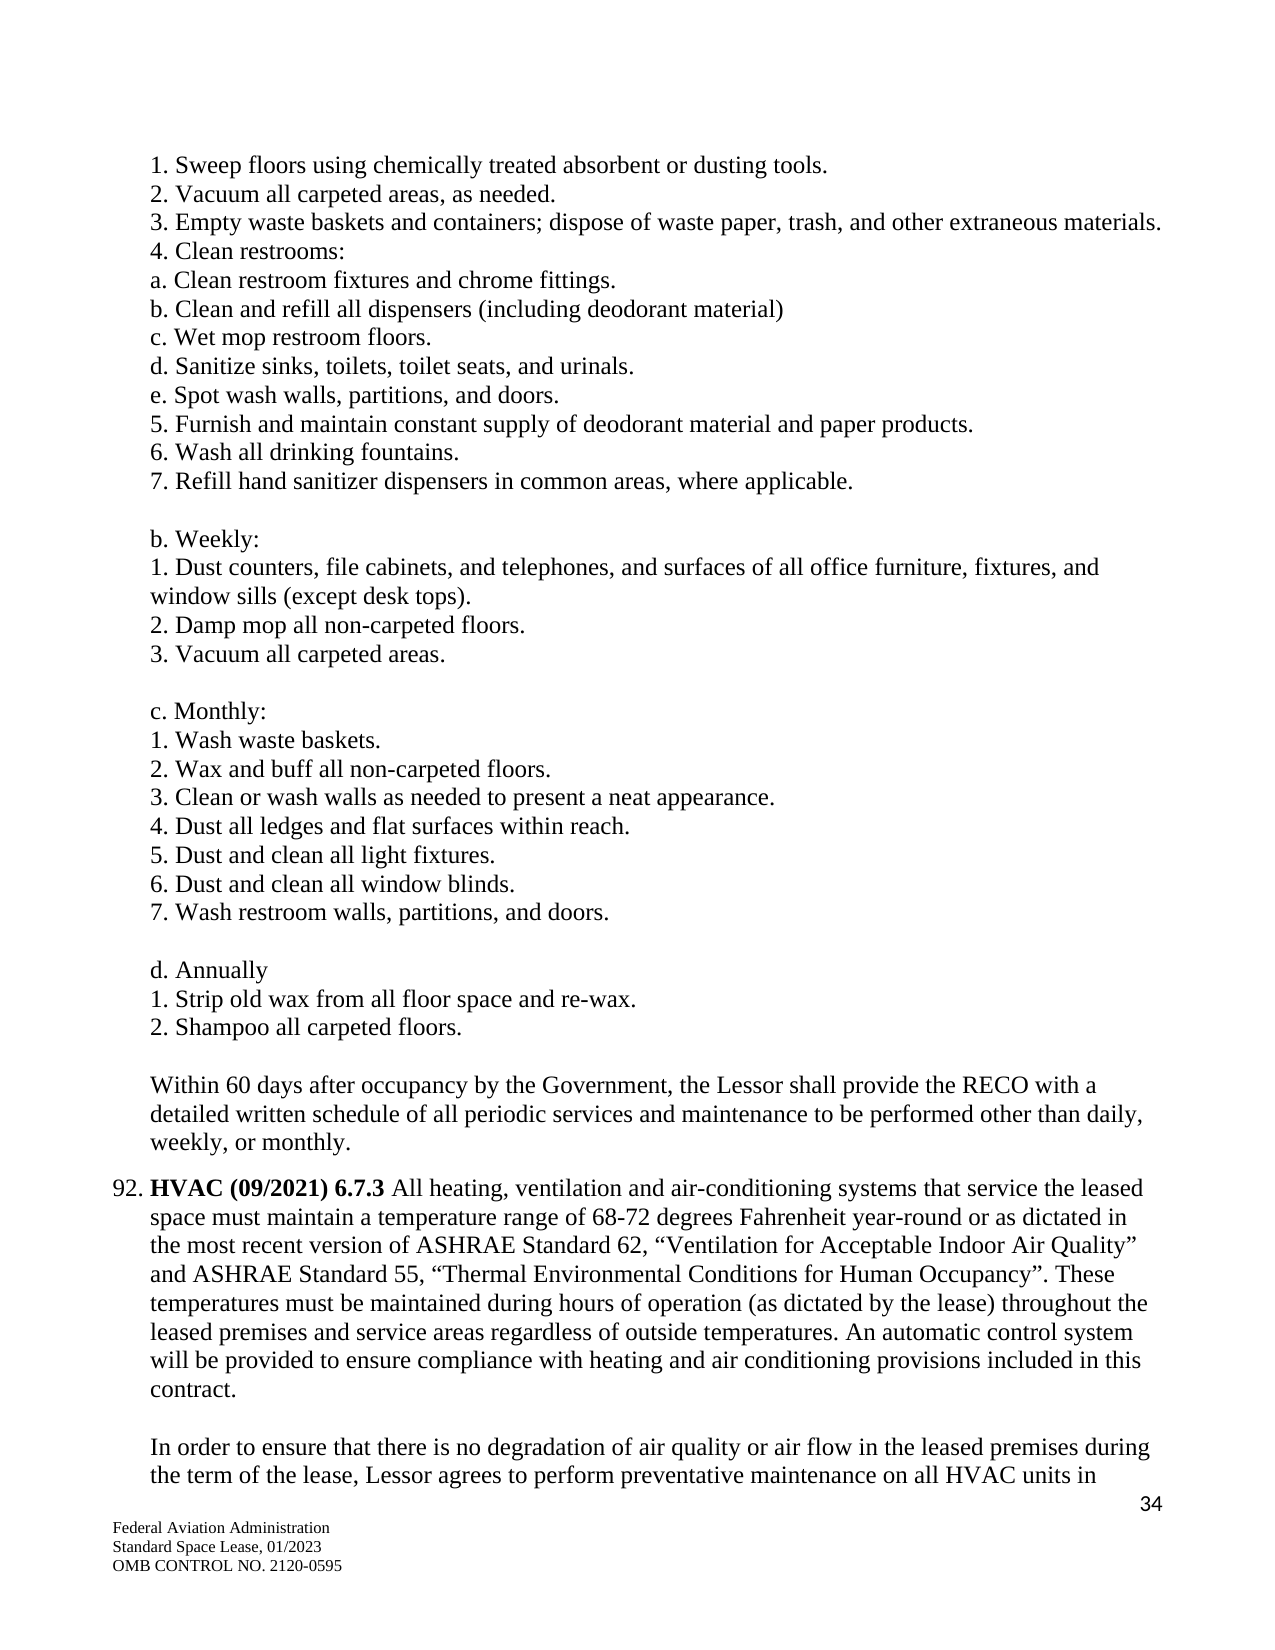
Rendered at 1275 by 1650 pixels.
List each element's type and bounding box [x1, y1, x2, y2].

list [112, 150, 1162, 1156]
list [112, 1173, 1162, 1489]
